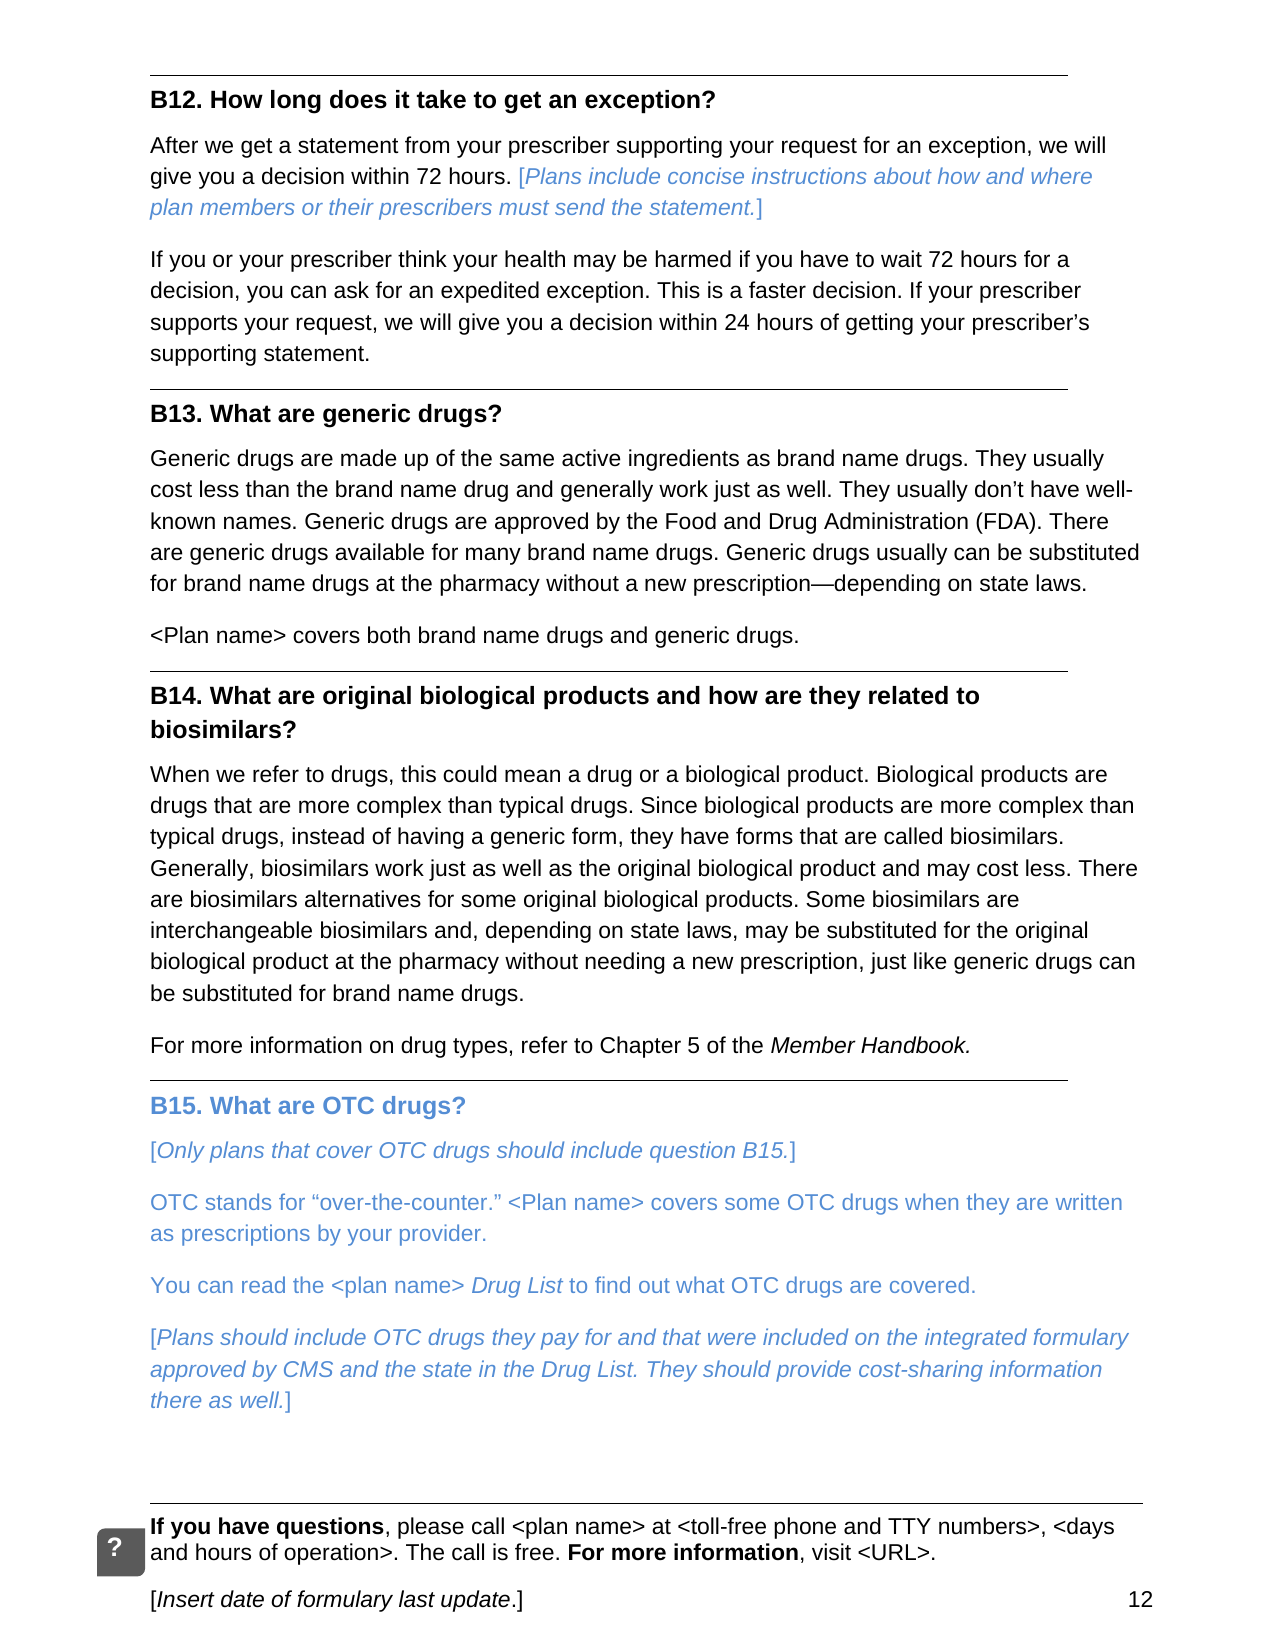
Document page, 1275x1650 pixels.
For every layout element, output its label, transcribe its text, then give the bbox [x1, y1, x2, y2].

text [Plans should include OTC drugs they pay for and that were included on the integrated formulary approved by CMS and the state in the Drug List. They should provide cost-sharing information there as well.] [150, 1321, 1143, 1414]
text For more information on drug types, refer to Chapter 5 of the Member Handbook. [150, 1028, 1143, 1059]
text You can read the <plan name> Drug List to find out what OTC drugs are covered. [150, 1269, 1143, 1300]
text After we get a statement from your prescriber supporting your request for an exception, we will give you a decision within 72 hours. [Plans include concise instructions about how and where plan members or their prescribers must send the statement.] [150, 128, 1143, 222]
subtitle B12. How long does it take to get an exception? [150, 76, 1068, 116]
subtitle B13. What are generic drugs? [150, 390, 1068, 429]
text If you or your prescriber think your health may be harmed if you have to wait 72 hours for a decision, you can ask for an expedited exception. This is a faster decision. If your prescriber supports your request, we will give you a decision within 24 hours of getting your prescriber’s supporting statement. [150, 243, 1143, 368]
text When we refer to drugs, this could mean a drug or a biological product. Biological products are drugs that are more complex than typical drugs. Since biological products are more complex than typical drugs, instead of having a generic form, they have forms that are called biosimilars. Generally, biosimilars work just as well as the original biological product and may cost less. There are biosimilars alternatives for some original biological products. Some biosimilars are interchangeable biosimilars and, depending on state laws, may be substituted for the original biological product at the pharmacy without needing a new prescription, just like generic drugs can be substituted for brand name drugs. [150, 757, 1143, 1007]
text [Only plans that cover OTC drugs should include question B15.] [150, 1133, 1143, 1164]
text OTC stands for “over-the-counter.” <Plan name> covers some OTC drugs when they are written as prescriptions by your provider. [150, 1185, 1143, 1248]
text <Plan name> covers both brand name drugs and generic drugs. [150, 619, 1143, 650]
subtitle B14. What are original biological products and how are they related to biosimilars? [150, 672, 1068, 745]
subtitle B15. What are OTC drugs? [150, 1081, 1068, 1121]
text Generic drugs are made up of the same active ingredients as brand name drugs. They usually cost less than the brand name drug and generally work just as well. They usually don’t have well-known names. Generic drugs are approved by the Food and Drug Administration (FDA). There are generic drugs available for many brand name drugs. Generic drugs usually can be substituted for brand name drugs at the pharmacy without a new prescription—depending on state laws. [150, 442, 1143, 598]
